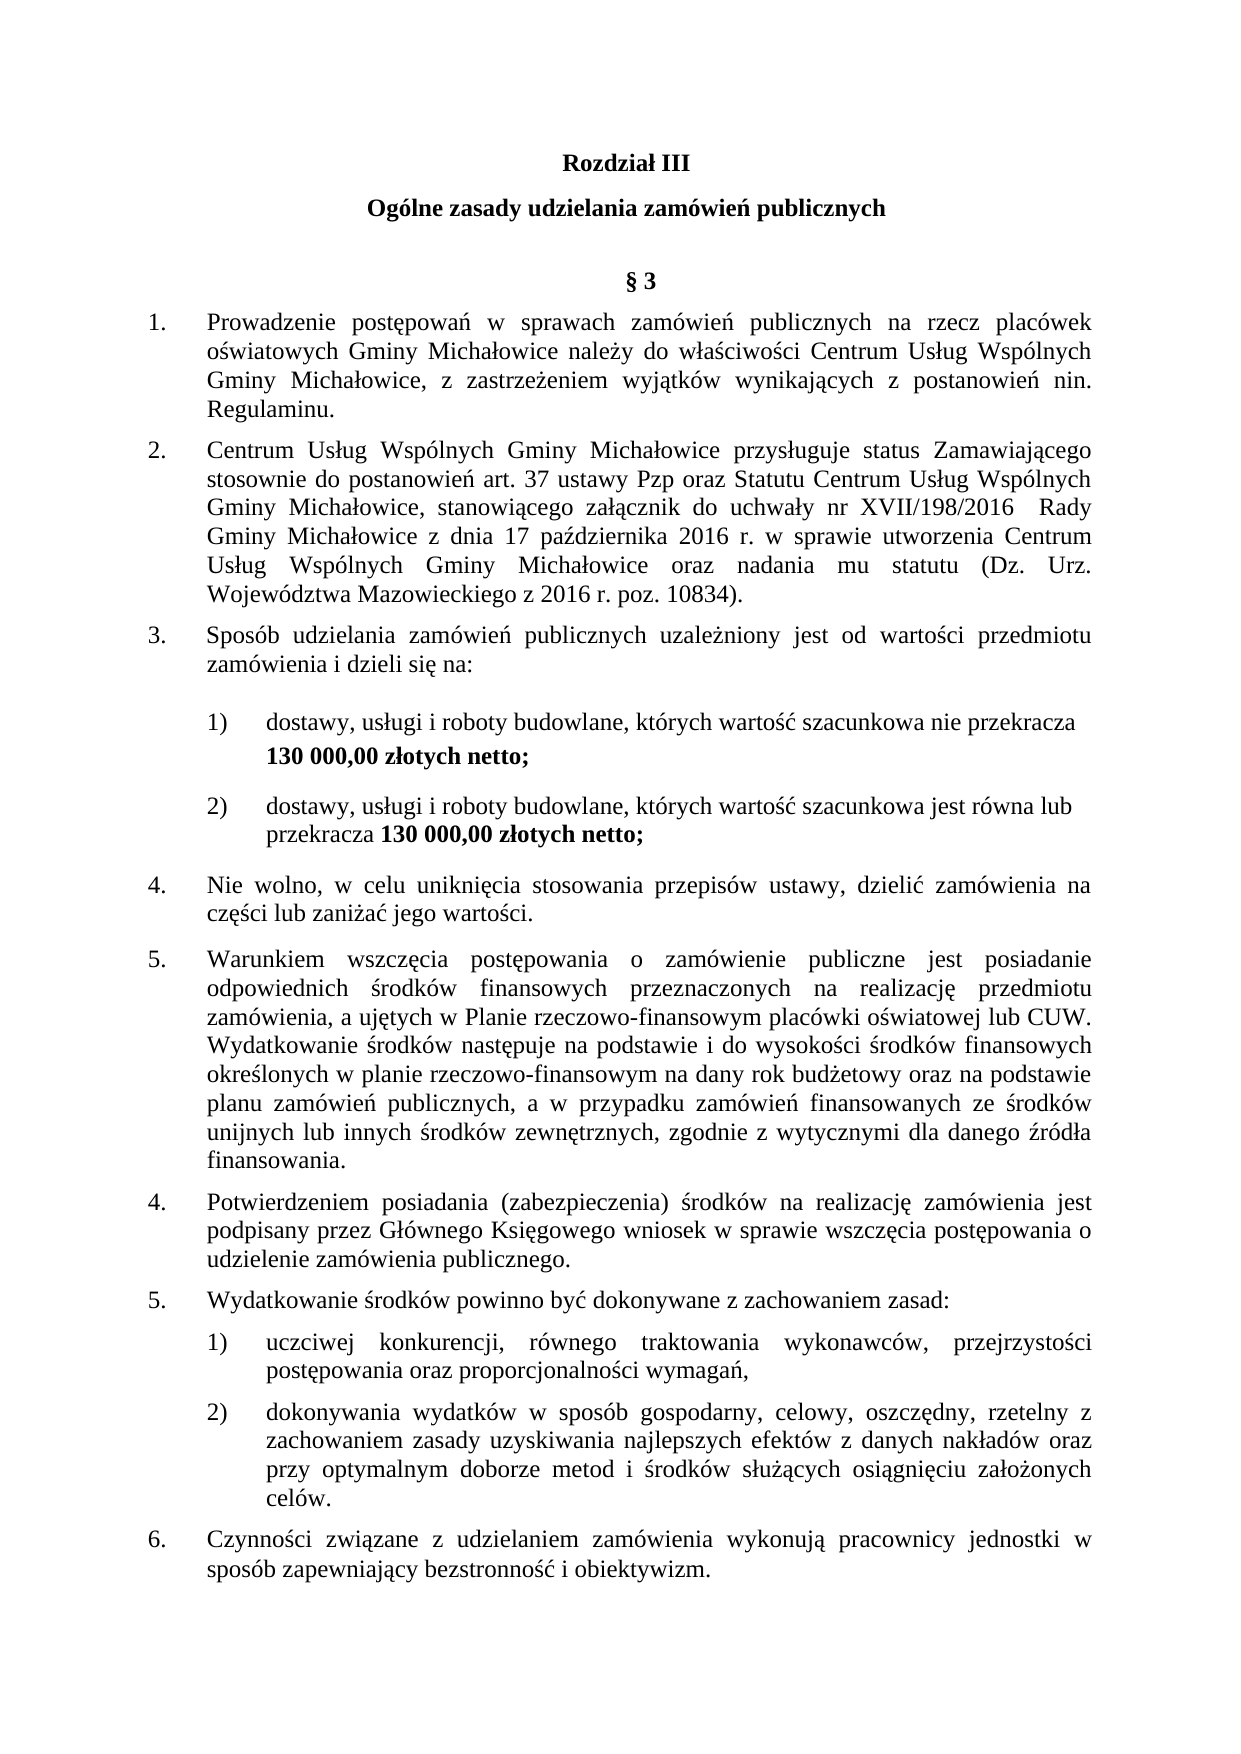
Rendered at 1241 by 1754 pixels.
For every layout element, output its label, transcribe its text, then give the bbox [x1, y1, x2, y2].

list 3 [625, 266, 1093, 295]
text 2) dokonywania wydatków w sposób gospodarny, celowy, oszczędny, rzetelny z zachowaniem zasady uzyskiwania najlepszych efektów z danych nakładów oraz przy optymalnym doborze metod i środków służących osiągnięciu założonych celów. [207, 1397, 1093, 1512]
list Wydatkowanie środków powinno być dokonywane z zachowaniem zasad: [148, 1285, 1093, 1314]
list Warunkiem wszczęcia postępowania o zamówienie publiczne jest posiadanie odpowiednich środków finansowych przeznaczonych na realizację przedmiotu zamówienia, a ujętych w Planie rzeczowo-finansowym placówki oświatowej lub CUW. Wydatkowanie środków następuje na podstawie i do wysokości środków finansowych określonych w planie rzeczowo-finansowym na dany rok budżetowy oraz na podstawie planu zamówień publicznych, a w przypadku zamówień finansowanych ze środków unijnych lub innych środków zewnętrznych, zgodnie z wytycznymi dla danego źródła finansowania. [148, 944, 1093, 1174]
text 130 000,00 złotych netto; [266, 741, 1093, 769]
text 1. Prowadzenie postępowań w sprawach zamówień publicznych na rzecz placówek oświatowych Gminy Michałowice należy do właściwości Centrum Usług Wspólnych Gminy Michałowice, z zastrzeżeniem wyjątków wynikających z postanowień nin. Regulaminu. [148, 307, 1093, 422]
text 3. Sposób udzielania zamówień publicznych uzależniony jest od wartości przedmiotu zamówienia i dzieli się na: [148, 620, 1093, 677]
text 1) uczciwej konkurencji, równego traktowania wykonawców, przejrzystości postępowania oraz proporcjonalności wymagań, [207, 1327, 1093, 1384]
list dostawy, usługi i roboty budowlane, których wartość szacunkowa jest równa lub przekracza 130 000,00 złotych netto; [207, 792, 1093, 848]
text Ogólne zasady udzielania zamówień publicznych [148, 193, 1105, 222]
list Potwierdzeniem posiadania (zabezpieczenia) środków na realizację zamówienia jest podpisany przez Głównego Księgowego wniosek w sprawie wszczęcia postępowania o udzielenie zamówienia publicznego. [148, 1187, 1093, 1273]
text 2. Centrum Usług Wspólnych Gminy Michałowice przysługuje status Zamawiającego stosownie do postanowień art. 37 ustawy Pzp oraz Statutu Centrum Usług Wspólnych Gminy Michałowice, stanowiącego załącznik do uchwały nr XVII/198/2016 Rady Gminy Michałowice z dnia 17 października 2016 r. w sprawie utworzenia Centrum Usług Wspólnych Gminy Michałowice oraz nadania mu statutu (Dz. Urz. Województwa Mazowieckiego z 2016 r. poz. 10834). [148, 435, 1093, 607]
text Rozdział III [148, 148, 1105, 176]
list Nie wolno, w celu uniknięcia stosowania przepisów ustawy, dzielić zamówienia na części lub zaniżać jego wartości. [148, 871, 1093, 927]
text 6. Czynności związane z udzielaniem zamówienia wykonują pracownicy jednostki w sposób zapewniający bezstronność i obiektywizm. [148, 1524, 1093, 1583]
list dostawy, usługi i roboty budowlane, których wartość szacunkowa nie przekracza [207, 707, 1093, 736]
